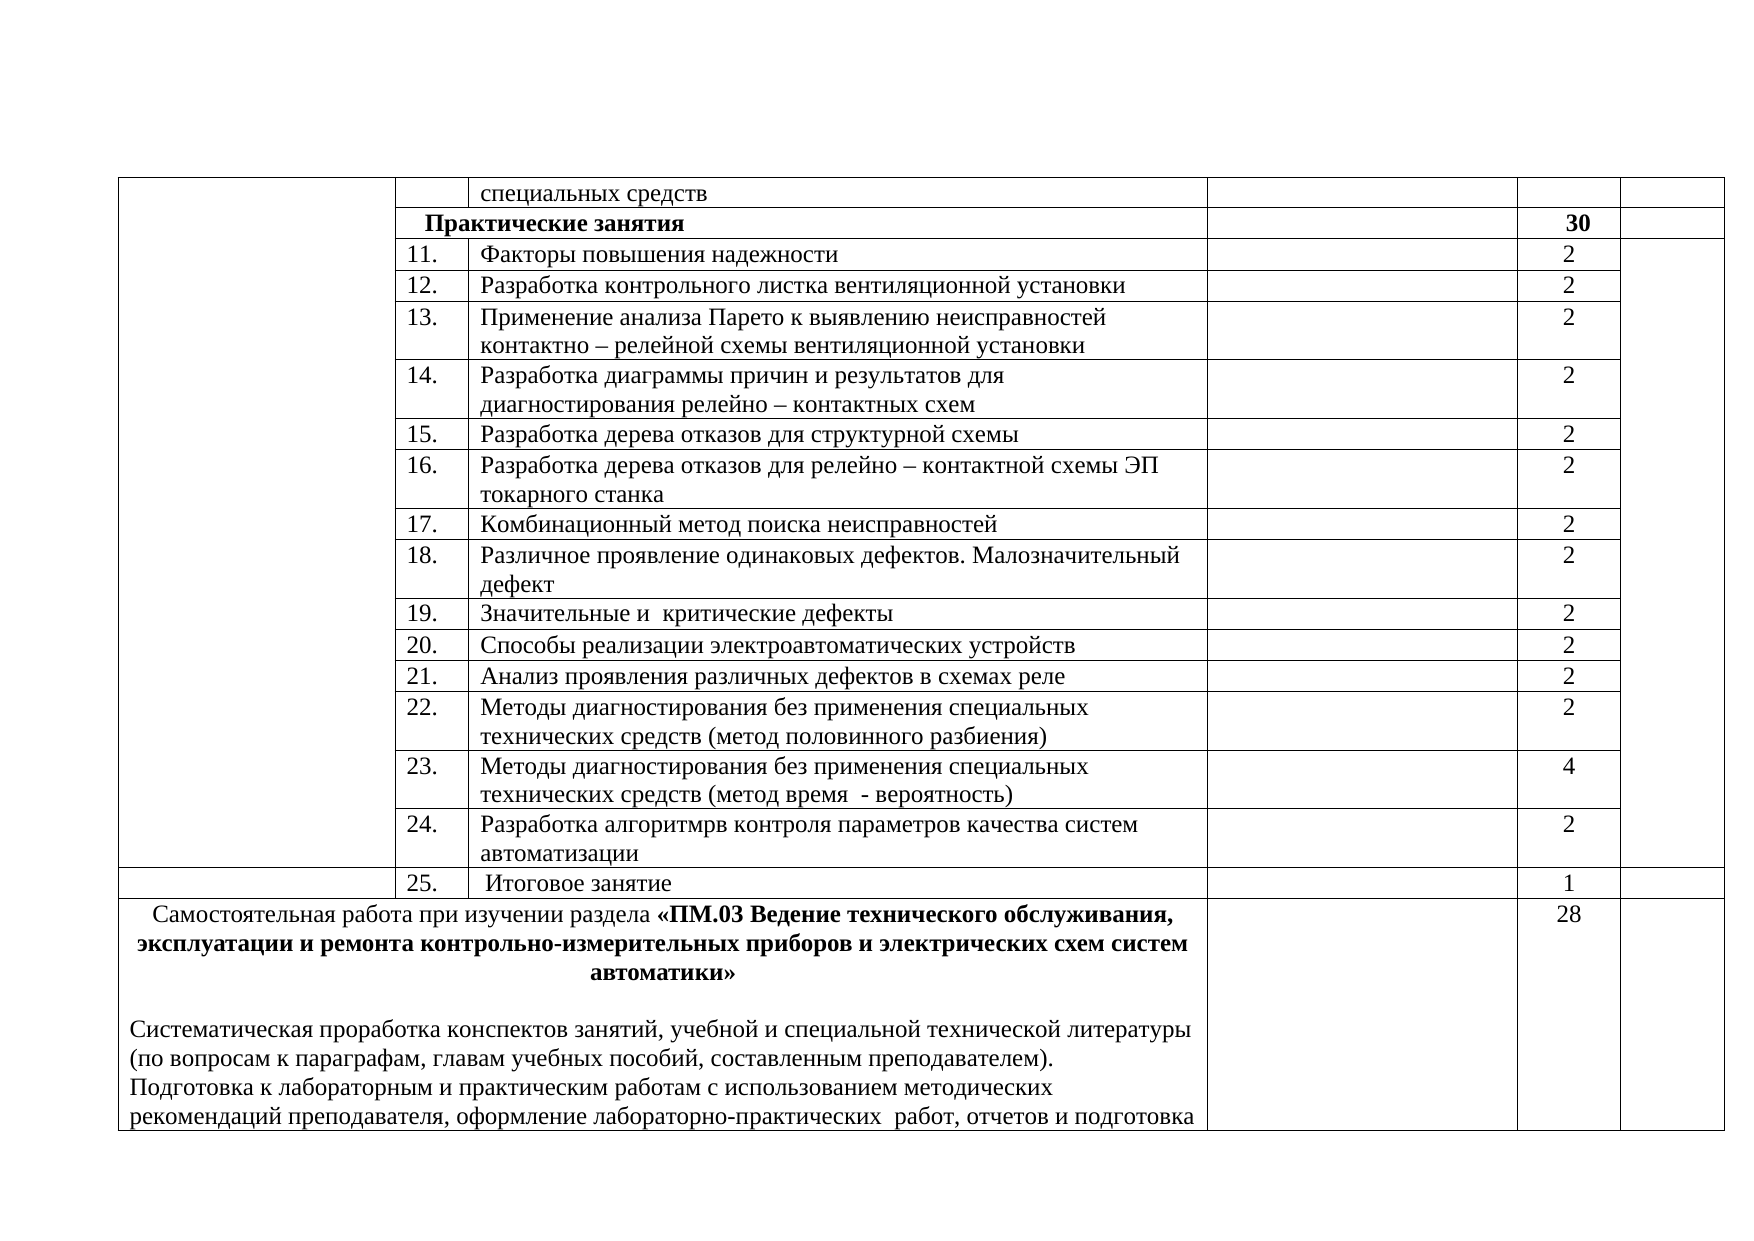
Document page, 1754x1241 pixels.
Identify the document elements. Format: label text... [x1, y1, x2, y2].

table_cell Комбинационный метод поиска неисправностей [469, 509, 1207, 539]
table_cell [396, 599, 468, 629]
table_cell [1208, 419, 1517, 449]
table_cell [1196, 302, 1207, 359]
table_cell Итоговое занятие [469, 868, 1207, 898]
table_cell 2 [1518, 271, 1620, 301]
table_cell 28 [1518, 899, 1620, 1129]
table_cell Практические занятия [396, 208, 1207, 238]
table_cell [1208, 899, 1517, 1129]
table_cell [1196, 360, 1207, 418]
table_cell 2 [1518, 630, 1620, 660]
table_cell Методы диагностирования без применения специальных технических средств (метод половинного разбиения) [469, 692, 1207, 750]
table_cell [1208, 271, 1517, 301]
table_cell [1621, 239, 1724, 867]
table_cell [396, 630, 468, 660]
table_cell [396, 809, 468, 867]
table_cell 4 [1518, 751, 1620, 808]
table_cell 2 [1518, 509, 1620, 539]
table_cell 2 [1518, 239, 1620, 269]
table_cell 2 [1518, 360, 1620, 418]
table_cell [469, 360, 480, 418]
table_cell [396, 509, 468, 539]
table_cell [1621, 868, 1724, 898]
table_cell Разработка алгоритмрв контроля параметров качества систем автоматизации [469, 809, 1207, 867]
table_cell 30 [1518, 208, 1620, 238]
table_cell [396, 661, 468, 691]
table_cell 2 [1518, 809, 1620, 867]
table_cell 2 [1518, 178, 1620, 207]
table_cell Методы диагностирования без применения специальных технических средств (метод время - вероятность) [469, 751, 1207, 808]
table_cell [396, 271, 468, 301]
table_cell [1208, 630, 1517, 660]
table_cell [1621, 899, 1724, 1129]
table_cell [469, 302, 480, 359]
table_cell [1208, 360, 1517, 418]
table_cell [396, 751, 468, 808]
table_cell [396, 540, 468, 597]
table_cell Разработка контрольного листка вентиляционной установки [469, 271, 1207, 301]
table_cell [1208, 178, 1517, 207]
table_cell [469, 178, 1207, 207]
table_cell [1208, 692, 1517, 750]
table_cell 1 [1518, 868, 1620, 898]
table_cell Различное проявление одинаковых дефектов. Малозначительный дефект [469, 540, 1207, 597]
table_cell Разработка дерева отказов для структурной схемы [469, 419, 1207, 449]
table_cell [396, 692, 468, 750]
table_cell [1208, 509, 1517, 539]
table_cell 2 [1518, 599, 1620, 629]
table_cell 2 [1518, 450, 1620, 508]
table_cell [1208, 540, 1517, 597]
table_cell [1208, 809, 1517, 867]
table_cell [1208, 599, 1517, 629]
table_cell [119, 899, 1207, 1129]
table_cell [1208, 751, 1517, 808]
table_cell [119, 868, 395, 898]
table_cell [396, 302, 468, 359]
table_cell [1208, 868, 1517, 898]
table_cell Способы реализации электроавтоматических устройств [469, 630, 1207, 660]
table_cell [1208, 450, 1517, 508]
table_cell [1208, 661, 1517, 691]
table_cell 2 [1518, 540, 1620, 597]
table_cell 2 [1518, 302, 1620, 359]
table_cell [396, 360, 468, 418]
table_cell [396, 239, 468, 269]
table_cell Анализ проявления различных дефектов в схемах реле [469, 661, 1207, 691]
table_cell 2 [1518, 419, 1620, 449]
table_cell [1621, 208, 1724, 238]
table_cell [396, 868, 468, 898]
table_cell [1208, 239, 1517, 269]
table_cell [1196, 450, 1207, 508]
table_cell [396, 178, 468, 207]
table_cell 2 [1518, 661, 1620, 691]
table_cell [396, 450, 468, 508]
table_cell [396, 419, 468, 449]
table_cell Факторы повышения надежности [469, 239, 1207, 269]
table_cell [1208, 302, 1517, 359]
table_cell 2 [1518, 692, 1620, 750]
table_cell Значительные и критические дефекты [469, 599, 1207, 629]
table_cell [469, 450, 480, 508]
table_cell [1208, 208, 1517, 238]
